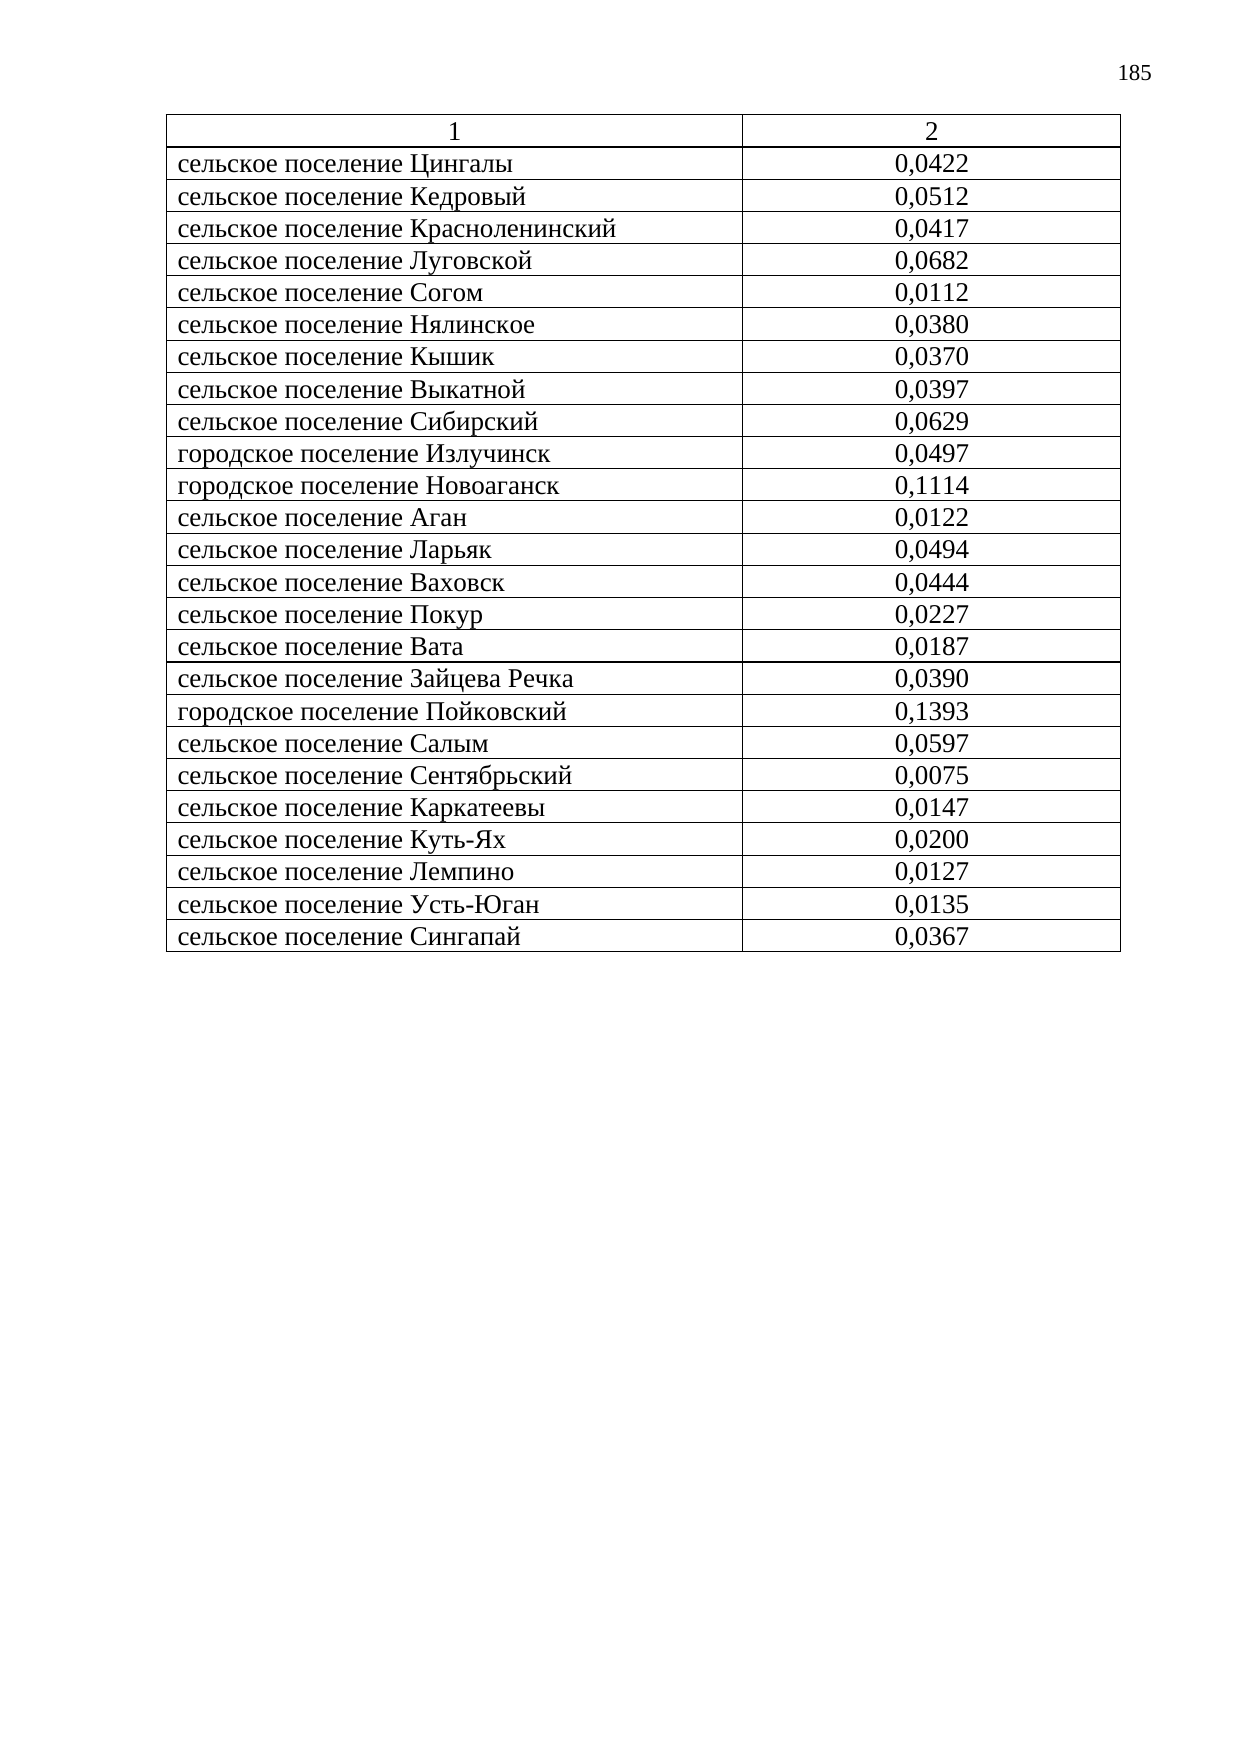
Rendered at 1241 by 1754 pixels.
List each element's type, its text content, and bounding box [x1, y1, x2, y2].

table_cell сельское поселение Ларьяк [167, 534, 742, 565]
table_cell 0,0370 [743, 341, 1120, 372]
table_cell сельское поселение Вата [167, 630, 742, 661]
table_cell 0,0200 [743, 823, 1120, 854]
table_cell 0,0380 [743, 308, 1120, 339]
table_cell 0,1114 [743, 469, 1120, 500]
table_cell сельское поселение Ваховск [167, 566, 742, 597]
table_cell сельское поселение Куть-Ях [167, 823, 742, 854]
table_cell 0,0397 [743, 373, 1120, 404]
table_cell 0,0187 [743, 630, 1120, 661]
table_cell 0,0422 [743, 148, 1120, 178]
table_cell сельское поселение Аган [167, 501, 742, 533]
table_cell городское поселение Новоаганск [167, 469, 742, 500]
table_cell 0,0122 [743, 501, 1120, 533]
table_cell 0,0112 [743, 276, 1120, 307]
table_cell сельское поселение Усть-Юган [167, 888, 742, 919]
table_cell 0,0075 [743, 759, 1120, 790]
table_cell сельское поселение Салым [167, 727, 742, 758]
table_cell сельское поселение Красноленинский [167, 212, 742, 243]
table_cell сельское поселение Каркатеевы [167, 791, 742, 822]
table_cell сельское поселение Цингалы [167, 148, 742, 178]
table_cell 0,0417 [743, 212, 1120, 243]
table_cell сельское поселение Зайцева Речка [167, 663, 742, 693]
table_cell 0,0444 [743, 566, 1120, 597]
table_cell 0,0227 [743, 598, 1120, 629]
table_cell сельское поселение Согом [167, 276, 742, 307]
table_cell сельское поселение Покур [167, 598, 742, 629]
table_cell 2 [743, 115, 1120, 146]
table_cell сельское поселение Лемпино [167, 856, 742, 887]
table_cell 0,0494 [743, 534, 1120, 565]
table_cell 0,0512 [743, 180, 1120, 211]
table_cell 0,0497 [743, 437, 1120, 468]
table_cell 0,0135 [743, 888, 1120, 919]
table_cell 0,0147 [743, 791, 1120, 822]
table_cell сельское поселение Выкатной [167, 373, 742, 404]
table_cell сельское поселение Нялинское [167, 308, 742, 339]
table_cell сельское поселение Луговской [167, 244, 742, 275]
table_cell 0,0682 [743, 244, 1120, 275]
table_cell сельское поселение Сингапай [167, 920, 742, 951]
table_cell 0,0597 [743, 727, 1120, 758]
table_cell 0,1393 [743, 695, 1120, 726]
table_cell 0,0127 [743, 856, 1120, 887]
table_cell 1 [167, 115, 742, 146]
table_cell сельское поселение Сибирский [167, 405, 742, 436]
table_cell сельское поселение Кышик [167, 341, 742, 372]
table_cell городское поселение Излучинск [167, 437, 742, 468]
table_cell 0,0367 [743, 920, 1120, 951]
table_cell городское поселение Пойковский [167, 695, 742, 726]
table_cell сельское поселение Кедровый [167, 180, 742, 211]
table_cell 0,0629 [743, 405, 1120, 436]
table_cell 0,0390 [743, 663, 1120, 693]
table_cell сельское поселение Сентябрьский [167, 759, 742, 790]
